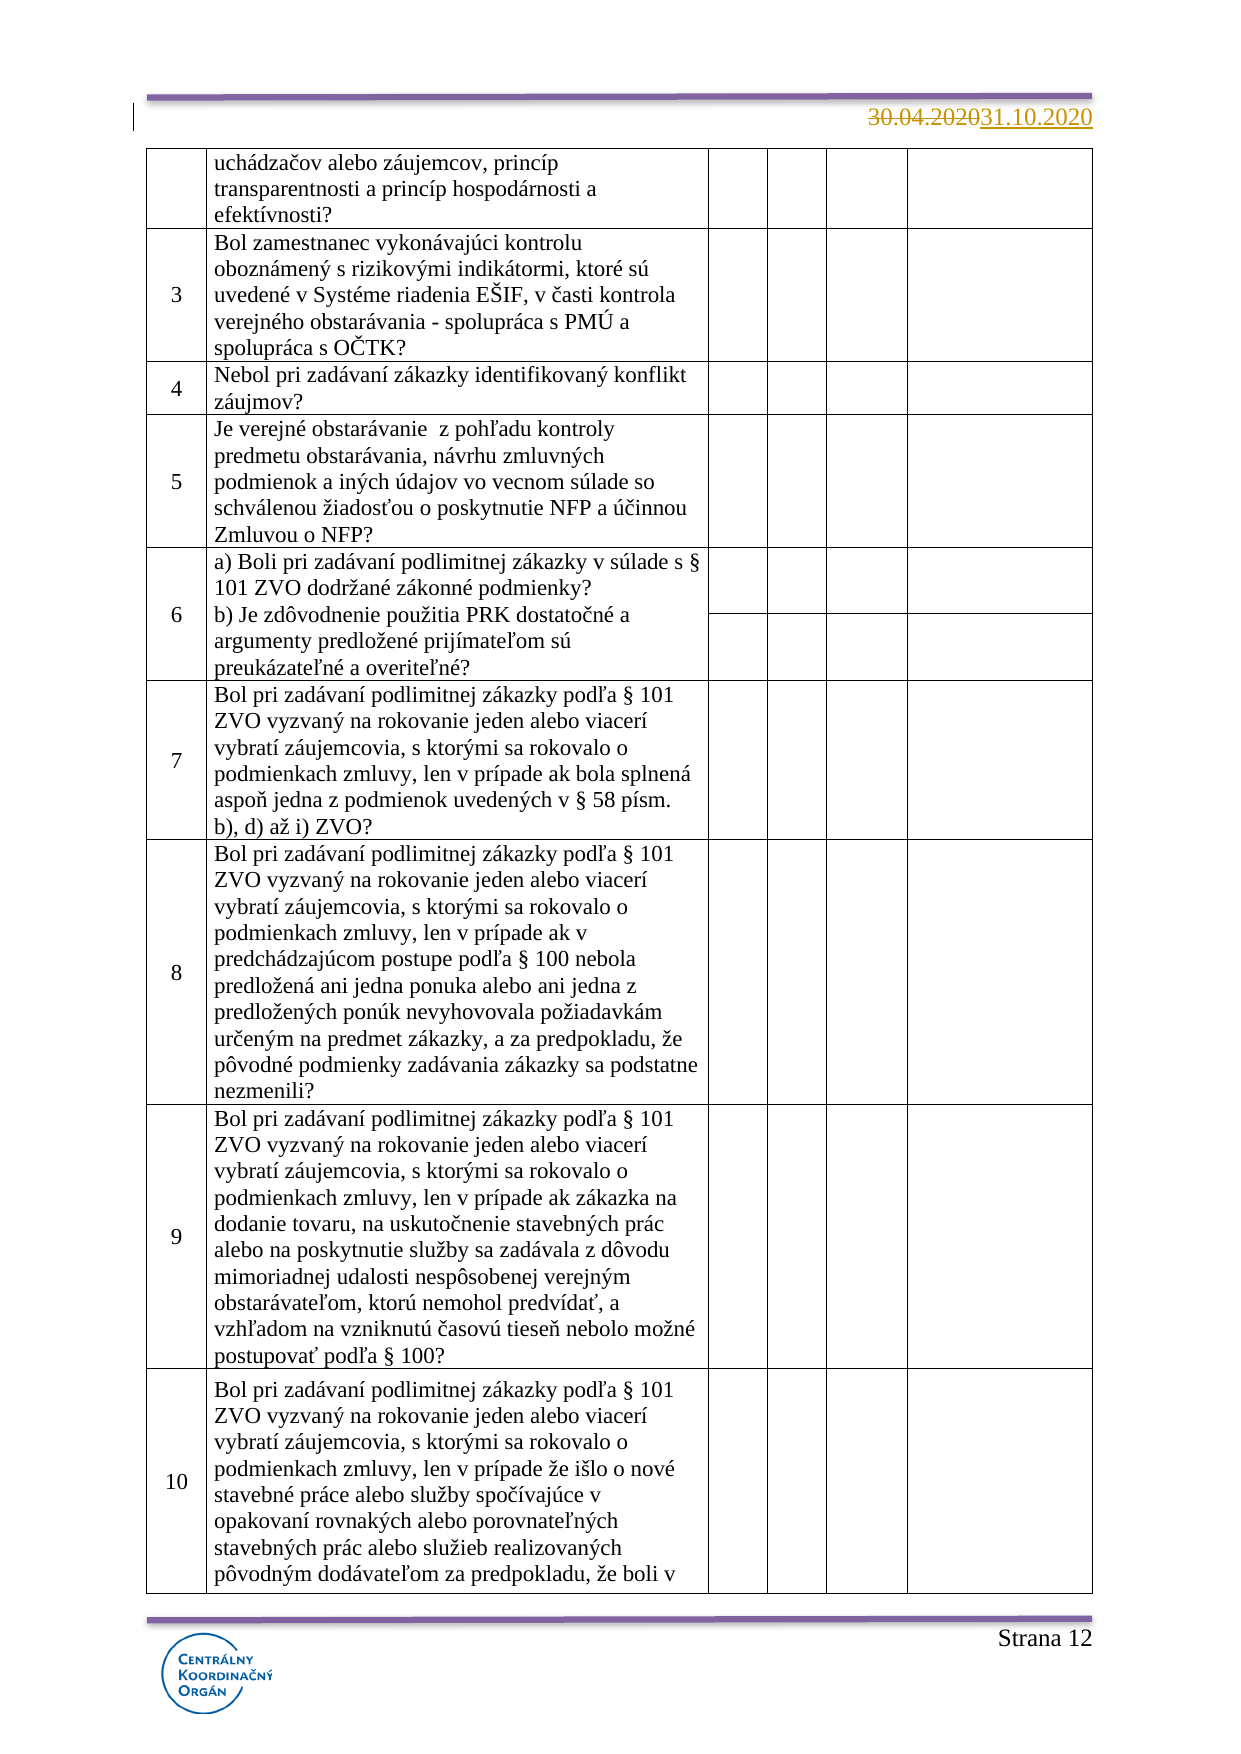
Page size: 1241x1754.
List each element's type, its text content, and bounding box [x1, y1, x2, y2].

table_cell Bol pri zadávaní podlimitnej zákazky podľa § 101 ZVO vyzvaný na rokovanie jeden alebo viacerí vybratí záujemcovia, s ktorými sa rokovalo o podmienkach zmluvy, len v prípade ak zákazka na dodanie tovaru, na uskutočnenie stavebných prác alebo na poskytnutie služby sa zadávala z dôvodu mimoriadnej udalosti nespôsobenej verejným obstarávateľom, ktorú nemohol predvídať, a vzhľadom na vzniknutú časovú tieseň nebolo možné postupovať podľa § 100? [207, 1105, 708, 1368]
table_cell [908, 548, 1092, 613]
table_cell [768, 1105, 826, 1368]
table_cell [768, 415, 826, 547]
table_cell [908, 1105, 1092, 1368]
table_cell [768, 1369, 826, 1593]
table_cell [768, 614, 826, 680]
table_cell [908, 415, 1092, 547]
table_cell [709, 614, 767, 680]
table_cell 6 [147, 548, 206, 680]
table_cell [827, 229, 907, 361]
table_cell [709, 1369, 767, 1593]
table_cell Bol pri zadávaní podlimitnej zákazky podľa § 101 ZVO vyzvaný na rokovanie jeden alebo viacerí vybratí záujemcovia, s ktorými sa rokovalo o podmienkach zmluvy, len v prípade ak v predchádzajúcom postupe podľa § 100 nebola predložená ani jedna ponuka alebo ani jedna z predložených ponúk nevyhovovala požiadavkám určeným na predmet zákazky, a za predpokladu, že pôvodné podmienky zadávania zákazky sa podstatne nezmenili? [207, 840, 708, 1104]
table_cell 5 [147, 415, 206, 547]
table_cell [709, 840, 767, 1104]
table_cell [908, 229, 1092, 361]
table_cell 2 [147, 149, 206, 228]
table_cell 7 [147, 681, 206, 839]
picture [159, 1631, 272, 1713]
table_cell 3 [147, 229, 206, 361]
table_cell [827, 548, 907, 613]
table_cell [709, 149, 767, 228]
table_cell [709, 681, 767, 839]
table_cell [827, 1369, 907, 1593]
table_cell Je verejné obstarávanie z pohľadu kontroly predmetu obstarávania, návrhu zmluvných podmienok a iných údajov vo vecnom súlade so schválenou žiadosťou o poskytnutie NFP a účinnou Zmluvou o NFP? [207, 415, 708, 547]
table_cell [768, 840, 826, 1104]
table_cell Bol zamestnanec vykonávajúci kontrolu oboznámený s rizikovými indikátormi, ktoré sú uvedené v Systéme riadenia EŠIF, v časti kontrola verejného obstarávania - spolupráca s PMÚ a spolupráca s OČTK? [207, 229, 708, 361]
table_cell 4 [147, 362, 206, 414]
table_cell [908, 614, 1092, 680]
table_cell [768, 548, 826, 613]
table_cell Nebol pri zadávaní zákazky identifikovaný konflikt záujmov? [207, 362, 708, 414]
table_cell [908, 840, 1092, 1104]
table_cell Bol pri zadávaní podlimitnej zákazky podľa § 101 ZVO vyzvaný na rokovanie jeden alebo viacerí vybratí záujemcovia, s ktorými sa rokovalo o podmienkach zmluvy, len v prípade ak bola splnená aspoň jedna z podmienok uvedených v § 58 písm. b), d) až i) ZVO? [207, 681, 708, 839]
table_cell [908, 149, 1092, 228]
table_cell [827, 415, 907, 547]
table_cell 9 [147, 1105, 206, 1368]
table_cell [768, 229, 826, 361]
table_cell [827, 681, 907, 839]
table_cell [908, 1369, 1092, 1593]
table_cell [709, 415, 767, 547]
table_cell [709, 548, 767, 613]
table_cell [709, 229, 767, 361]
table_cell [709, 362, 767, 414]
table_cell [207, 1369, 708, 1593]
table_cell [709, 1105, 767, 1368]
table_cell [827, 149, 907, 228]
table_cell 10 [147, 1369, 206, 1593]
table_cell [207, 149, 708, 228]
table_cell 8 [147, 840, 206, 1104]
table_cell [827, 1105, 907, 1368]
table_cell [827, 840, 907, 1104]
table_cell [768, 681, 826, 839]
table_cell [768, 362, 826, 414]
table_cell a) Boli pri zadávaní podlimitnej zákazky v súlade s § 101 ZVO dodržané zákonné podmienky? b) Je zdôvodnenie použitia PRK dostatočné a argumenty predložené prijímateľom sú preukázateľné a overiteľné? [207, 548, 708, 680]
table_cell [908, 362, 1092, 414]
table_cell [827, 362, 907, 414]
table_cell [827, 614, 907, 680]
table_cell [908, 681, 1092, 839]
table_cell [768, 149, 826, 228]
